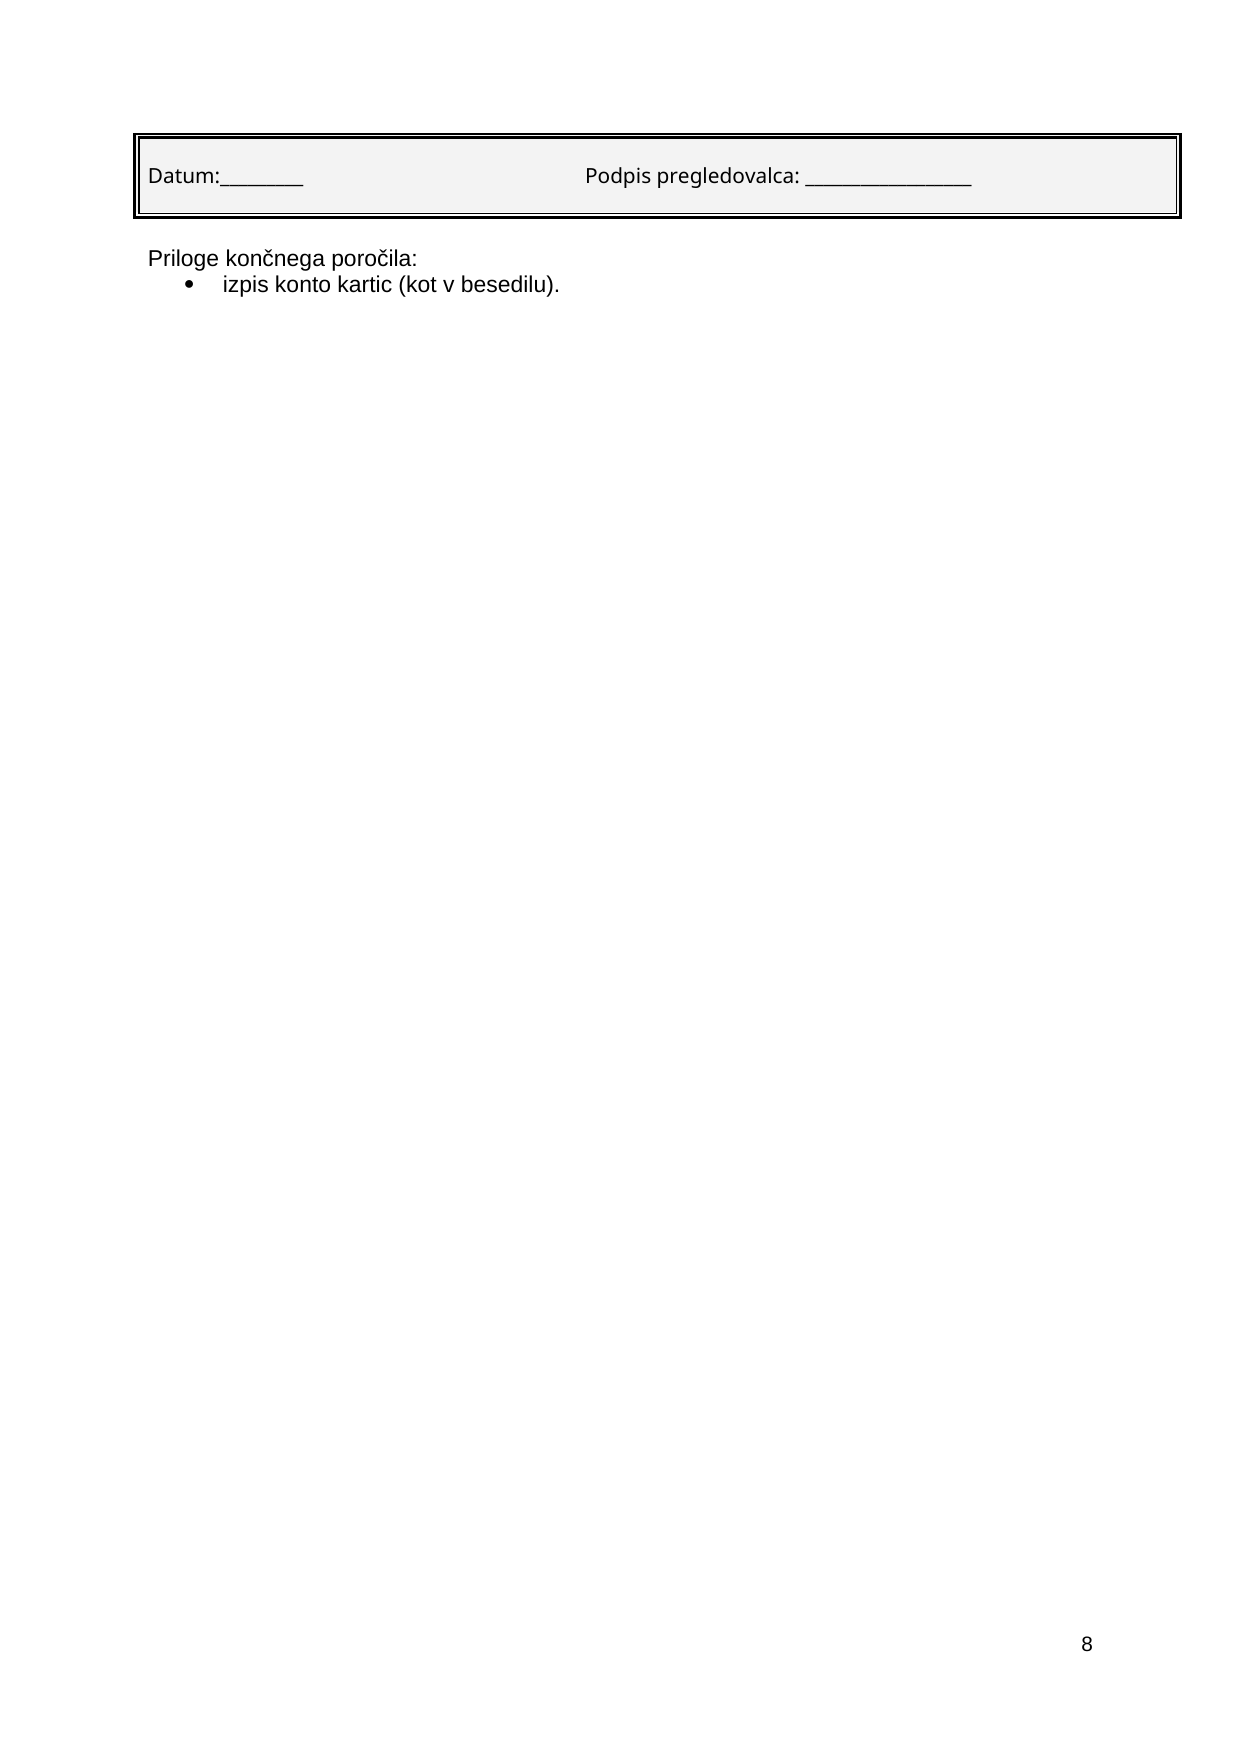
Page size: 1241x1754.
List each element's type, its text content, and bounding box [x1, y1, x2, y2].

text Priloge končnega poročila: [148, 245, 1093, 271]
list izpis konto kartic (kot v besedilu). [185, 271, 1093, 298]
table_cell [140, 139, 1176, 212]
